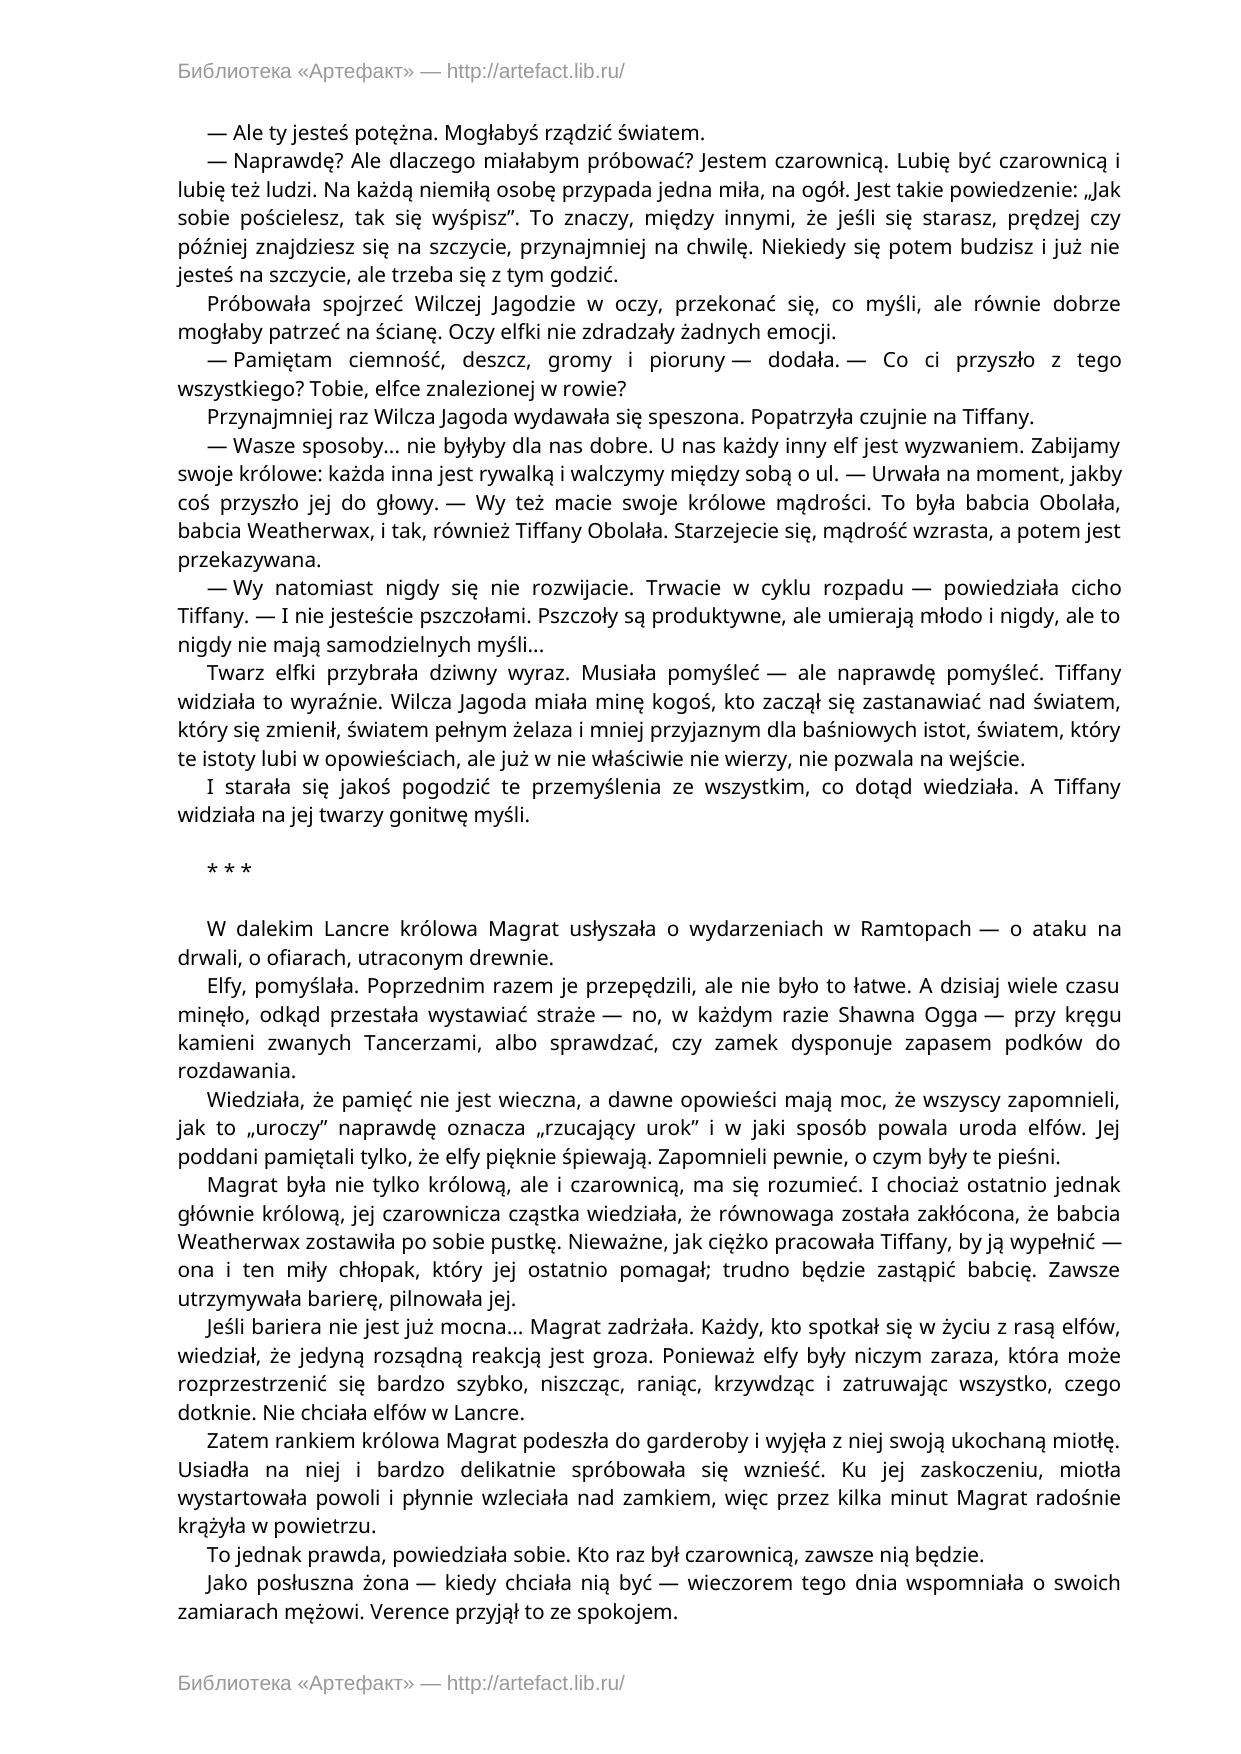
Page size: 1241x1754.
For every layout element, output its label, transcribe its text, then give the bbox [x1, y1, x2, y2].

text Przynajmniej raz Wilcza Jagoda wydawała się speszona. Popatrzyła czujnie na Tiffany. [177, 402, 1122, 431]
text To jednak prawda, powiedziała sobie. Kto raz był czarownicą, zawsze nią będzie. [177, 1540, 1122, 1568]
text I starała się jakoś pogodzić te przemyślenia ze wszystkim, co dotąd wiedziała. A Tiffany widziała na jej twarzy gonitwę myśli. [177, 772, 1122, 829]
text Magrat była nie tylko królową, ale i czarownicą, ma się rozumieć. I chociaż ostatnio jednak głównie królową, jej czarownicza cząstka wiedziała, że równowaga została zakłócona, że babcia Weatherwax zostawiła po sobie pustkę. Nieważne, jak ciężko pracowała Tiffany, by ją wypełnić — ona i ten miły chłopak, który jej ostatnio pomagał; trudno będzie zastąpić babcię. Zawsze utrzymywała barierę, pilnowała jej. [177, 1170, 1122, 1312]
text * * * [177, 857, 1122, 886]
text Elfy, pomyślała. Poprzednim razem je przepędzili, ale nie było to łatwe. A dzisiaj wiele czasu minęło, odkąd przestała wystawiać straże — no, w każdym razie Shawna Ogga — przy kręgu kamieni zwanych Tancerzami, albo sprawdzać, czy zamek dysponuje zapasem podków do rozdawania. [177, 971, 1122, 1085]
text Wiedziała, że pamięć nie jest wieczna, a dawne opowieści mają moc, że wszyscy zapomnieli, jak to „uroczy” naprawdę oznacza „rzucający urok” i w jaki sposób powala uroda elfów. Jej poddani pamiętali tylko, że elfy pięknie śpiewają. Zapomnieli pewnie, o czym były te pieśni. [177, 1085, 1122, 1170]
text — Wy natomiast nigdy się nie rozwijacie. Trwacie w cyklu rozpadu — powiedziała cicho Tiffany. — I nie jesteście pszczołami. Pszczoły są produktywne, ale umierają młodo i nigdy, ale to nigdy nie mają samodzielnych myśli... [177, 573, 1122, 658]
text — Ale ty jesteś potężna. Mogłabyś rządzić światem. [177, 118, 1122, 147]
text W dalekim Lancre królowa Magrat usłyszała o wydarzeniach w Ramtopach — o ataku na drwali, o ofiarach, utraconym drewnie. [177, 914, 1122, 971]
text Jako posłuszna żona — kiedy chciała nią być — wieczorem tego dnia wspomniała o swoich zamiarach mężowi. Verence przyjął to ze spokojem. [177, 1568, 1122, 1625]
text — Pamiętam ciemność, deszcz, gromy i pioruny — dodała. — Co ci przyszło z tego wszystkiego? Tobie, elfce znalezionej w rowie? [177, 346, 1122, 402]
text Jeśli bariera nie jest już mocna... Magrat zadrżała. Każdy, kto spotkał się w życiu z rasą elfów, wiedział, że jedyną rozsądną reakcją jest groza. Ponieważ elfy były niczym zaraza, która może rozprzestrzenić się bardzo szybko, niszcząc, raniąc, krzywdząc i zatruwając wszystko, czego dotknie. Nie chciała elfów w Lancre. [177, 1312, 1122, 1426]
text Twarz elfki przybrała dziwny wyraz. Musiała pomyśleć — ale naprawdę pomyśleć. Tiffany widziała to wyraźnie. Wilcza Jagoda miała minę kogoś, kto zaczął się zastanawiać nad światem, który się zmienił, światem pełnym żelaza i mniej przyjaznym dla baśniowych istot, światem, który te istoty lubi w opowieściach, ale już w nie właściwie nie wierzy, nie pozwala na wejście. [177, 658, 1122, 772]
text Próbowała spojrzeć Wilczej Jagodzie w oczy, przekonać się, co myśli, ale równie dobrze mogłaby patrzeć na ścianę. Oczy elfki nie zdradzały żadnych emocji. [177, 289, 1122, 346]
text — Wasze sposoby... nie byłyby dla nas dobre. U nas każdy inny elf jest wyzwaniem. Zabijamy swoje królowe: każda inna jest rywalką i walczymy między sobą o ul. — Urwała na moment, jakby coś przyszło jej do głowy. — Wy też macie swoje królowe mądrości. To była babcia Obolała, babcia Weatherwax, i tak, również Tiffany Obolała. Starzejecie się, mądrość wzrasta, a potem jest przekazywana. [177, 431, 1122, 573]
text Zatem rankiem królowa Magrat podeszła do garderoby i wyjęła z niej swoją ukochaną miotłę. Usiadła na niej i bardzo delikatnie spróbowała się wznieść. Ku jej zaskoczeniu, miotła wystartowała powoli i płynnie wzleciała nad zamkiem, więc przez kilka minut Magrat radośnie krążyła w powietrzu. [177, 1426, 1122, 1540]
text — Naprawdę? Ale dlaczego miałabym próbować? Jestem czarownicą. Lubię być czarownicą i lubię też ludzi. Na każdą niemiłą osobę przypada jedna miła, na ogół. Jest takie powiedzenie: „Jak sobie pościelesz, tak się wyśpisz”. To znaczy, między innymi, że jeśli się starasz, prędzej czy później znajdziesz się na szczycie, przynajmniej na chwilę. Niekiedy się potem budzisz i już nie jesteś na szczycie, ale trzeba się z tym godzić. [177, 147, 1122, 289]
